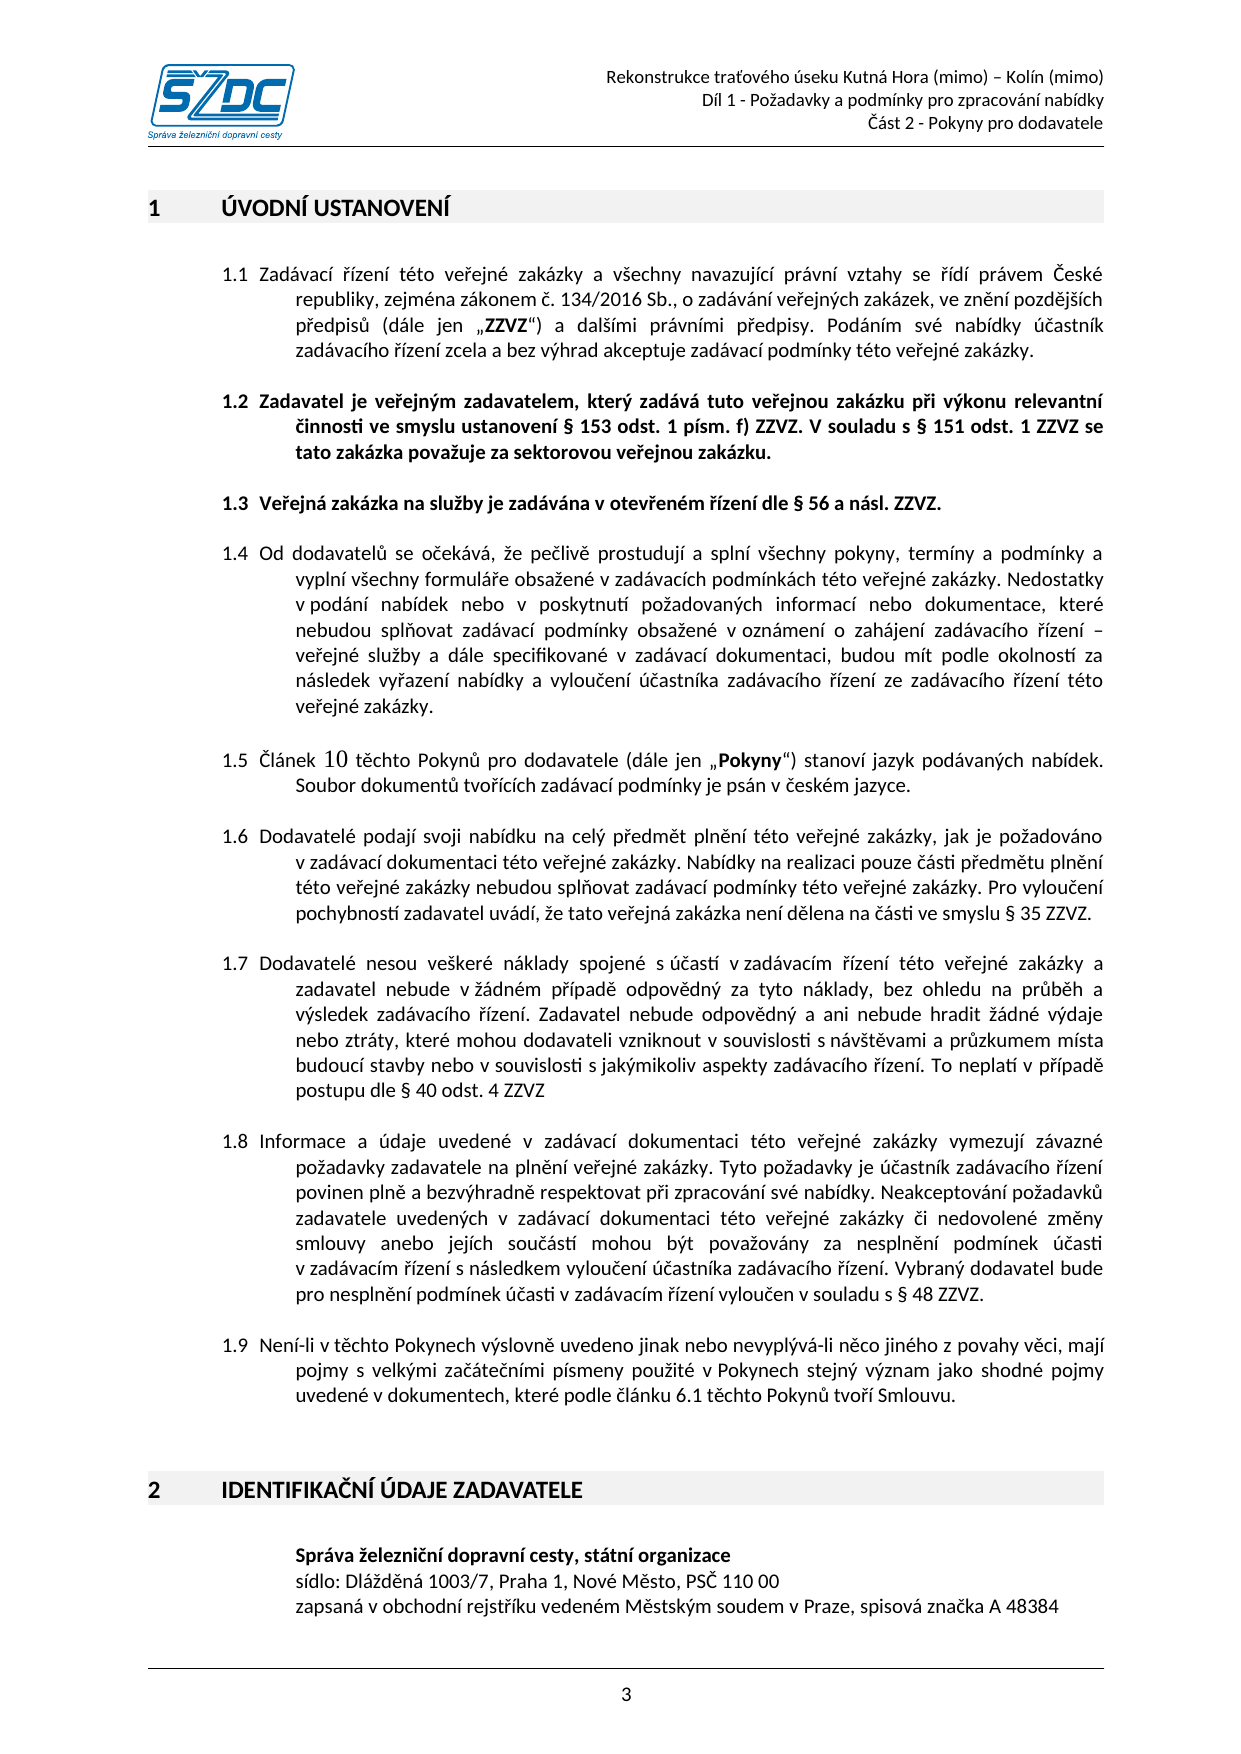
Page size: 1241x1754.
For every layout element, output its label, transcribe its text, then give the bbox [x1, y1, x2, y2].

list Dodavatelé nesou veškeré náklady spojené s účastí v zadávacím řízení této veřejné zakázky a zadavatel nebude v žádném případě odpovědný za tyto náklady, bez ohledu na průběh a výsledek zadávacího řízení. Zadavatel nebude odpovědný a ani nebude hradit žádné výdaje nebo ztráty, které mohou dodavateli vzniknout v souvislosti s návštěvami a průzkumem místa budoucí stavby nebo v souvislosti s jakýmikoliv aspekty zadávacího řízení. To neplatí v případě postupu dle § 40 odst. 4 ZZVZ [222, 951, 1104, 1103]
list Zadavatel je veřejným zadavatelem, který zadává tuto veřejnou zakázku při výkonu relevantní činnosti ve smyslu ustanovení § 153 odst. 1 písm. f) ZZVZ. V souladu s § 151 odst. 1 ZZVZ se tato zakázka považuje za sektorovou veřejnou zakázku. [222, 388, 1104, 464]
subtitle ÚVODNÍ USTANOVENÍ [148, 190, 1104, 223]
list Veřejná zakázka na služby je zadávána v otevřeném řízení dle § 56 a násl. ZZVZ. [222, 490, 1104, 515]
subtitle IDENTIFIKAČNÍ ÚDAJE ZADAVATELE [148, 1471, 1104, 1505]
text sídlo: Dlážděná 1003/7, Praha 1, Nové Město, PSČ 110 00 [295, 1568, 1104, 1593]
list Od dodavatelů se očekává, že pečlivě prostudují a splní všechny pokyny, termíny a podmínky a vyplní všechny formuláře obsažené v zadávacích podmínkách této veřejné zakázky. Nedostatky v podání nabídek nebo v poskytnutí požadovaných informací nebo dokumentace, které nebudou splňovat zadávací podmínky obsažené v oznámení o zahájení zadávacího řízení – veřejné služby a dále specifikované v zadávací dokumentaci, budou mít podle okolností za následek vyřazení nabídky a vyloučení účastníka zadávacího řízení ze zadávacího řízení této veřejné zakázky. [222, 541, 1104, 718]
list Článek 10 těchto Pokynů pro dodavatele (dále jen „Pokyny“) stanoví jazyk podávaných nabídek. Soubor dokumentů tvořících zadávací podmínky je psán v českém jazyce. [222, 744, 1104, 798]
list Zadávací řízení této veřejné zakázky a všechny navazující právní vztahy se řídí právem České republiky, zejména zákonem č. 134/2016 Sb., o zadávání veřejných zakázek, ve znění pozdějších předpisů (dále jen „ZZVZ“) a dalšími právními předpisy. Podáním své nabídky účastník zadávacího řízení zcela a bez výhrad akceptuje zadávací podmínky této veřejné zakázky. [222, 261, 1104, 363]
list Informace a údaje uvedené v zadávací dokumentaci této veřejné zakázky vymezují závazné požadavky zadavatele na plnění veřejné zakázky. Tyto požadavky je účastník zadávacího řízení povinen plně a bezvýhradně respektovat při zpracování své nabídky. Neakceptování požadavků zadavatele uvedených v zadávací dokumentaci této veřejné zakázky či nedovolené změny smlouvy anebo jejích součástí mohou být považovány za nesplnění podmínek účasti v zadávacím řízení s následkem vyloučení účastníka zadávacího řízení. Vybraný dodavatel bude pro nesplnění podmínek účasti v zadávacím řízení vyloučen v souladu s § 48 ZZVZ. [222, 1128, 1104, 1306]
list Dodavatelé podají svoji nabídku na celý předmět plnění této veřejné zakázky, jak je požadováno v zadávací dokumentaci této veřejné zakázky. Nabídky na realizaci pouze části předmětu plnění této veřejné zakázky nebudou splňovat zadávací podmínky této veřejné zakázky. Pro vyloučení pochybností zadavatel uvádí, že tato veřejná zakázka není dělena na části ve smyslu § 35 ZZVZ. [222, 823, 1104, 925]
list Není-li v těchto Pokynech výslovně uvedeno jinak nebo nevyplývá-li něco jiného z povahy věci, mají pojmy s velkými začátečními písmeny použité v Pokynech stejný význam jako shodné pojmy uvedené v dokumentech, které podle článku 6.1 těchto Pokynů tvoří Smlouvu. [222, 1332, 1104, 1408]
text Správa železniční dopravní cesty, státní organizace [295, 1543, 1104, 1568]
text zapsaná v obchodní rejstříku vedeném Městským soudem v Praze, spisová značka A 48384 [295, 1593, 1104, 1619]
